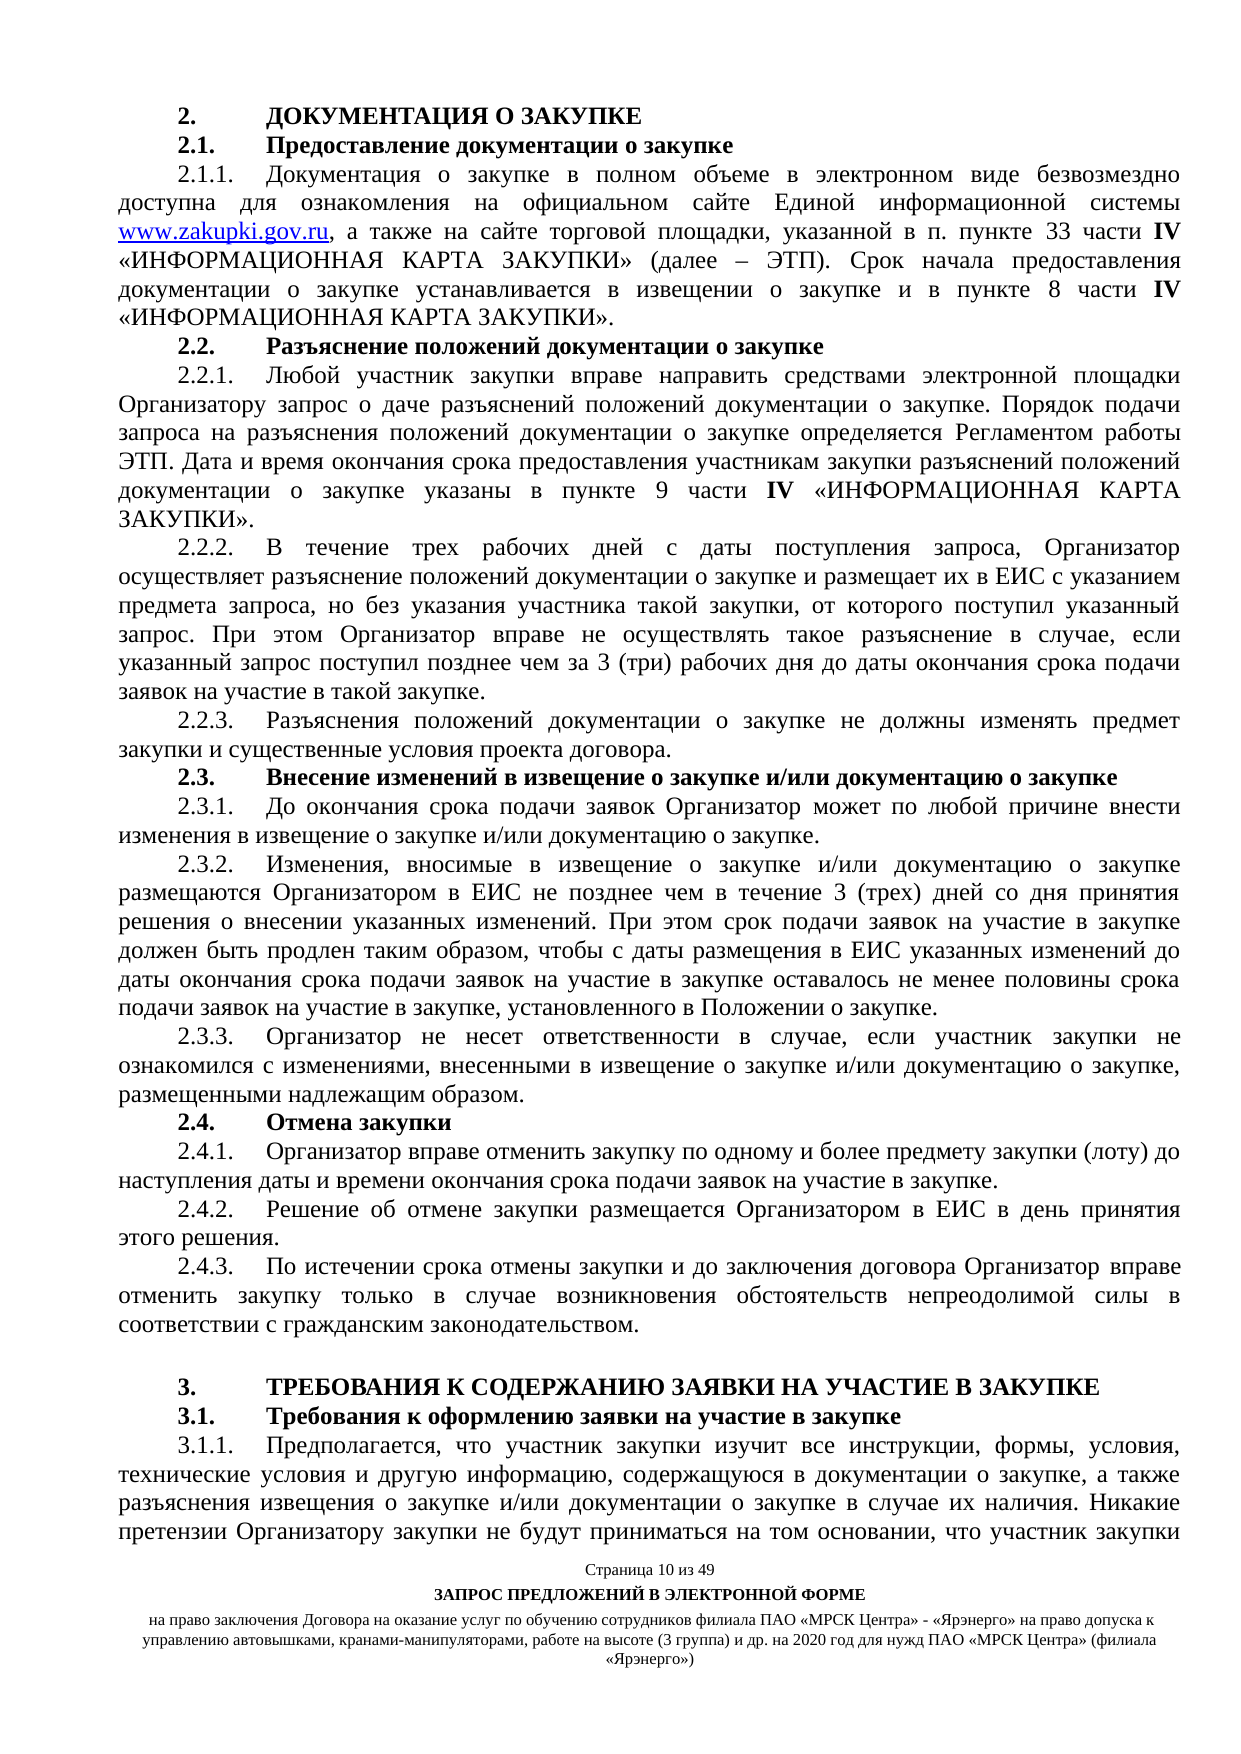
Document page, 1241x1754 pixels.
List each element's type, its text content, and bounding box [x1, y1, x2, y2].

subtitle В течение трех рабочих дней с даты поступления запроса, Организатор осуществляет разъяснение положений документации о закупке и размещает их в ЕИС с указанием предмета запроса, но без указания участника такой закупки, от которого поступил указанный запрос. При этом Организатор вправе не осуществлять такое разъяснение в случае, если указанный запрос поступил позднее чем за 3 (три) рабочих дня до даты окончания срока подачи заявок на участие в такой закупке. [118, 532, 1181, 705]
subtitle Предоставление документации о закупке [118, 130, 1181, 159]
subtitle Разъяснения положений документации о закупке не должны изменять предмет закупки и существенные условия проекта договора. [118, 705, 1181, 762]
subtitle Документация о закупке в полном объеме в электронном виде безвозмездно доступна для ознакомления на официальном сайте Единой информационной системы www.zakupki.gov.ru, а также на сайте торговой площадки, указанной в п. пункте 33 части IV «ИНФОРМАЦИОННАЯ КАРТА ЗАКУПКИ» (далее – ЭТП). Срок начала предоставления документации о закупке устанавливается в извещении о закупке и в пункте 8 части IV «ИНФОРМАЦИОННАЯ КАРТА ЗАКУПКИ». [118, 159, 1181, 331]
subtitle Любой участник закупки вправе направить средствами электронной площадки Организатору запрос о даче разъяснений положений документации о закупке. Порядок подачи запроса на разъяснения положений документации о закупке определяется Регламентом работы ЭТП. Дата и время окончания срока предоставления участникам закупки разъяснений положений документации о закупке указаны в пункте 9 части IV «ИНФОРМАЦИОННАЯ КАРТА ЗАКУПКИ». [118, 360, 1181, 532]
subtitle Отмена закупки [118, 1107, 1181, 1136]
subtitle Требования к оформлению заявки на участие в закупке [118, 1401, 1181, 1430]
subtitle Организатор вправе отменить закупку по одному и более предмету закупки (лоту) до наступления даты и времени окончания срока подачи заявок на участие в закупке. [118, 1136, 1181, 1194]
subtitle Внесение изменений в извещение о закупке и/или документацию о закупке [118, 762, 1181, 791]
subtitle По истечении срока отмены закупки и до заключения договора Организатор вправе отменить закупку только в случае возникновения обстоятельств непреодолимой силы в соответствии с гражданским законодательством. [118, 1251, 1181, 1337]
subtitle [118, 1430, 1181, 1545]
subtitle ТРЕБОВАНИЯ К СОДЕРЖАНИЮ ЗАЯВКИ НА УЧАСТИЕ В ЗАКУПКЕ [118, 1372, 1181, 1401]
subtitle Разъяснение положений документации о закупке [118, 331, 1181, 360]
subtitle Решение об отмене закупки размещается Организатором в ЕИС в день принятия этого решения. [118, 1194, 1181, 1251]
subtitle До окончания срока подачи заявок Организатор может по любой причине внести изменения в извещение о закупке и/или документацию о закупке. [118, 791, 1181, 849]
subtitle Организатор не несет ответственности в случае, если участник закупки не ознакомился с изменениями, внесенными в извещение о закупке и/или документацию о закупке, размещенными надлежащим образом. [118, 1021, 1181, 1107]
subtitle Изменения, вносимые в извещение о закупке и/или документацию о закупке размещаются Организатором в ЕИС не позднее чем в течение 3 (трех) дней со дня принятия решения о внесении указанных изменений. При этом срок подачи заявок на участие в закупке должен быть продлен таким образом, чтобы с даты размещения в ЕИС указанных изменений до даты окончания срока подачи заявок на участие в закупке оставалось не менее половины срока подачи заявок на участие в закупке, установленного в Положении о закупке. [118, 849, 1181, 1021]
subtitle ДОКУМЕНТАЦИЯ О ЗАКУПКЕ [118, 101, 1181, 130]
